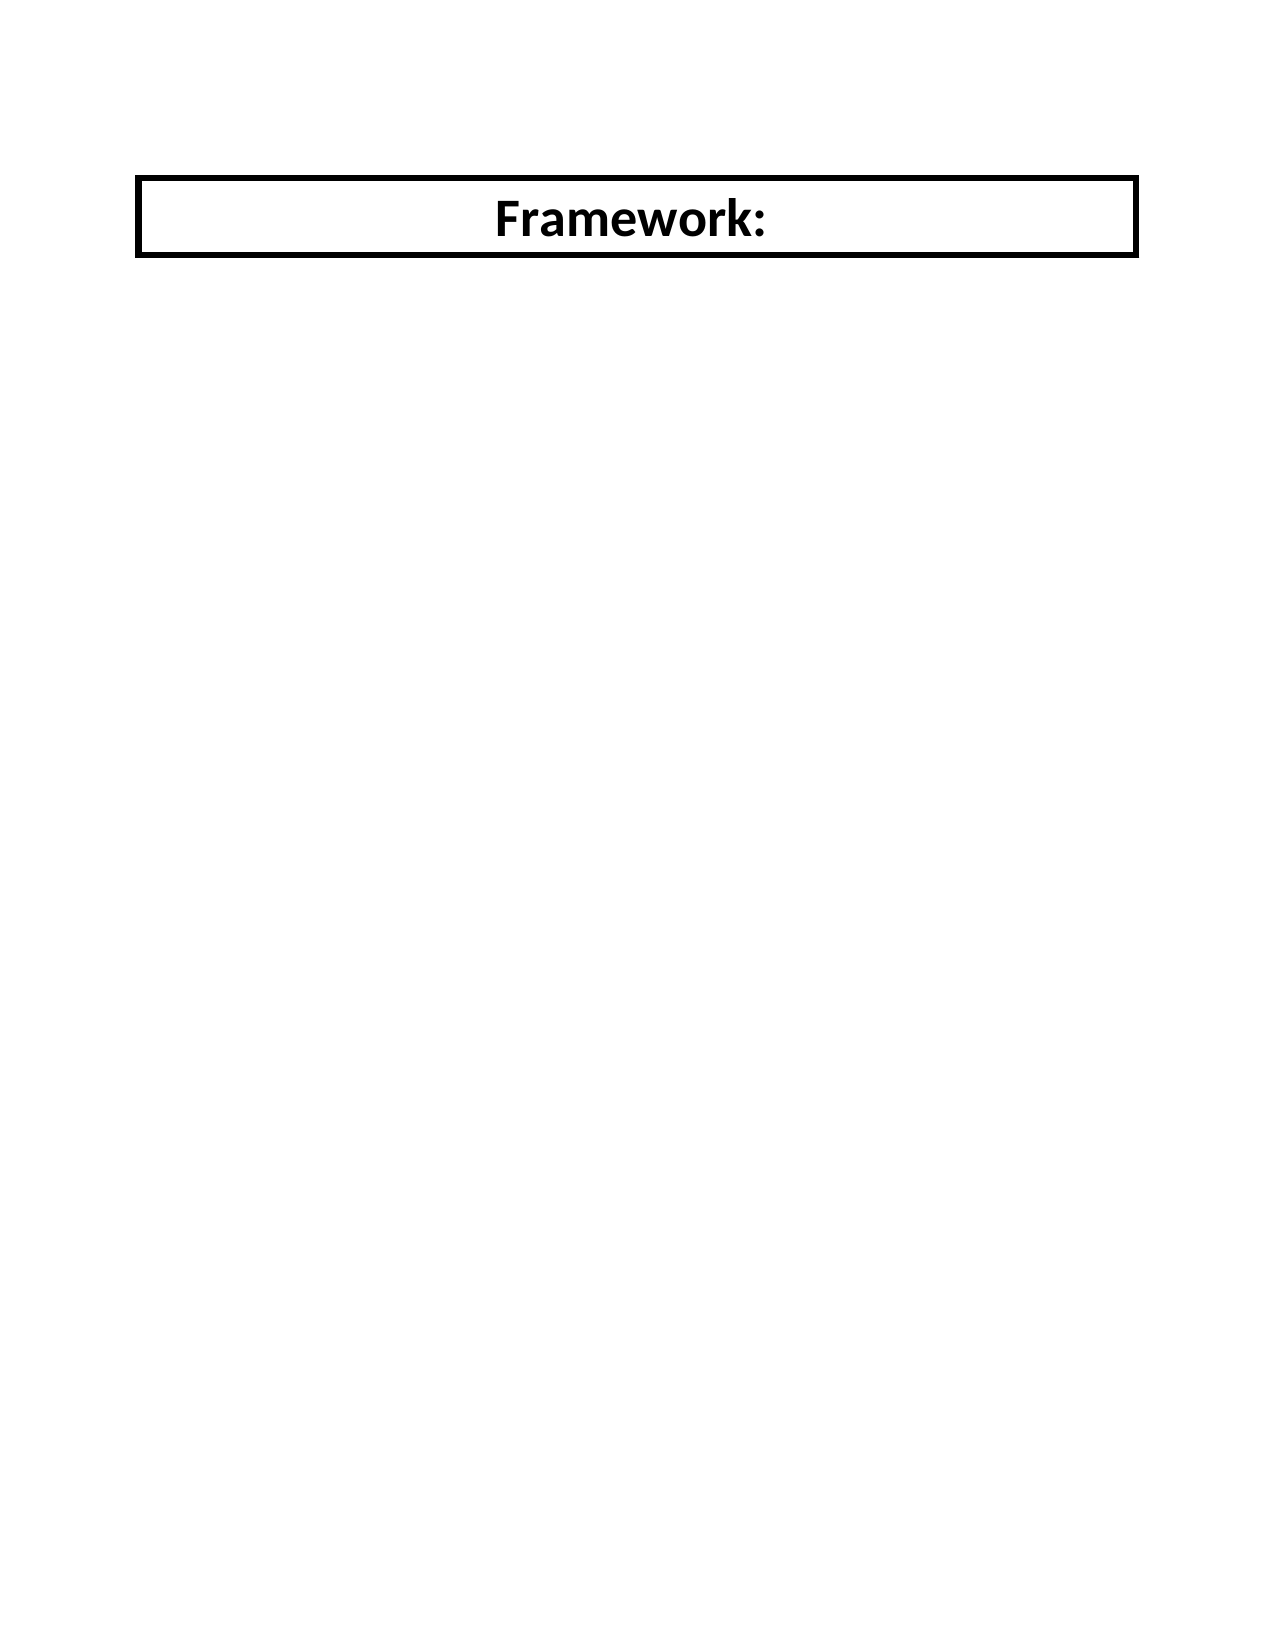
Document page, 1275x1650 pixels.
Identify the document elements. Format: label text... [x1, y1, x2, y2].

subtitle Framework: [142, 181, 1133, 252]
